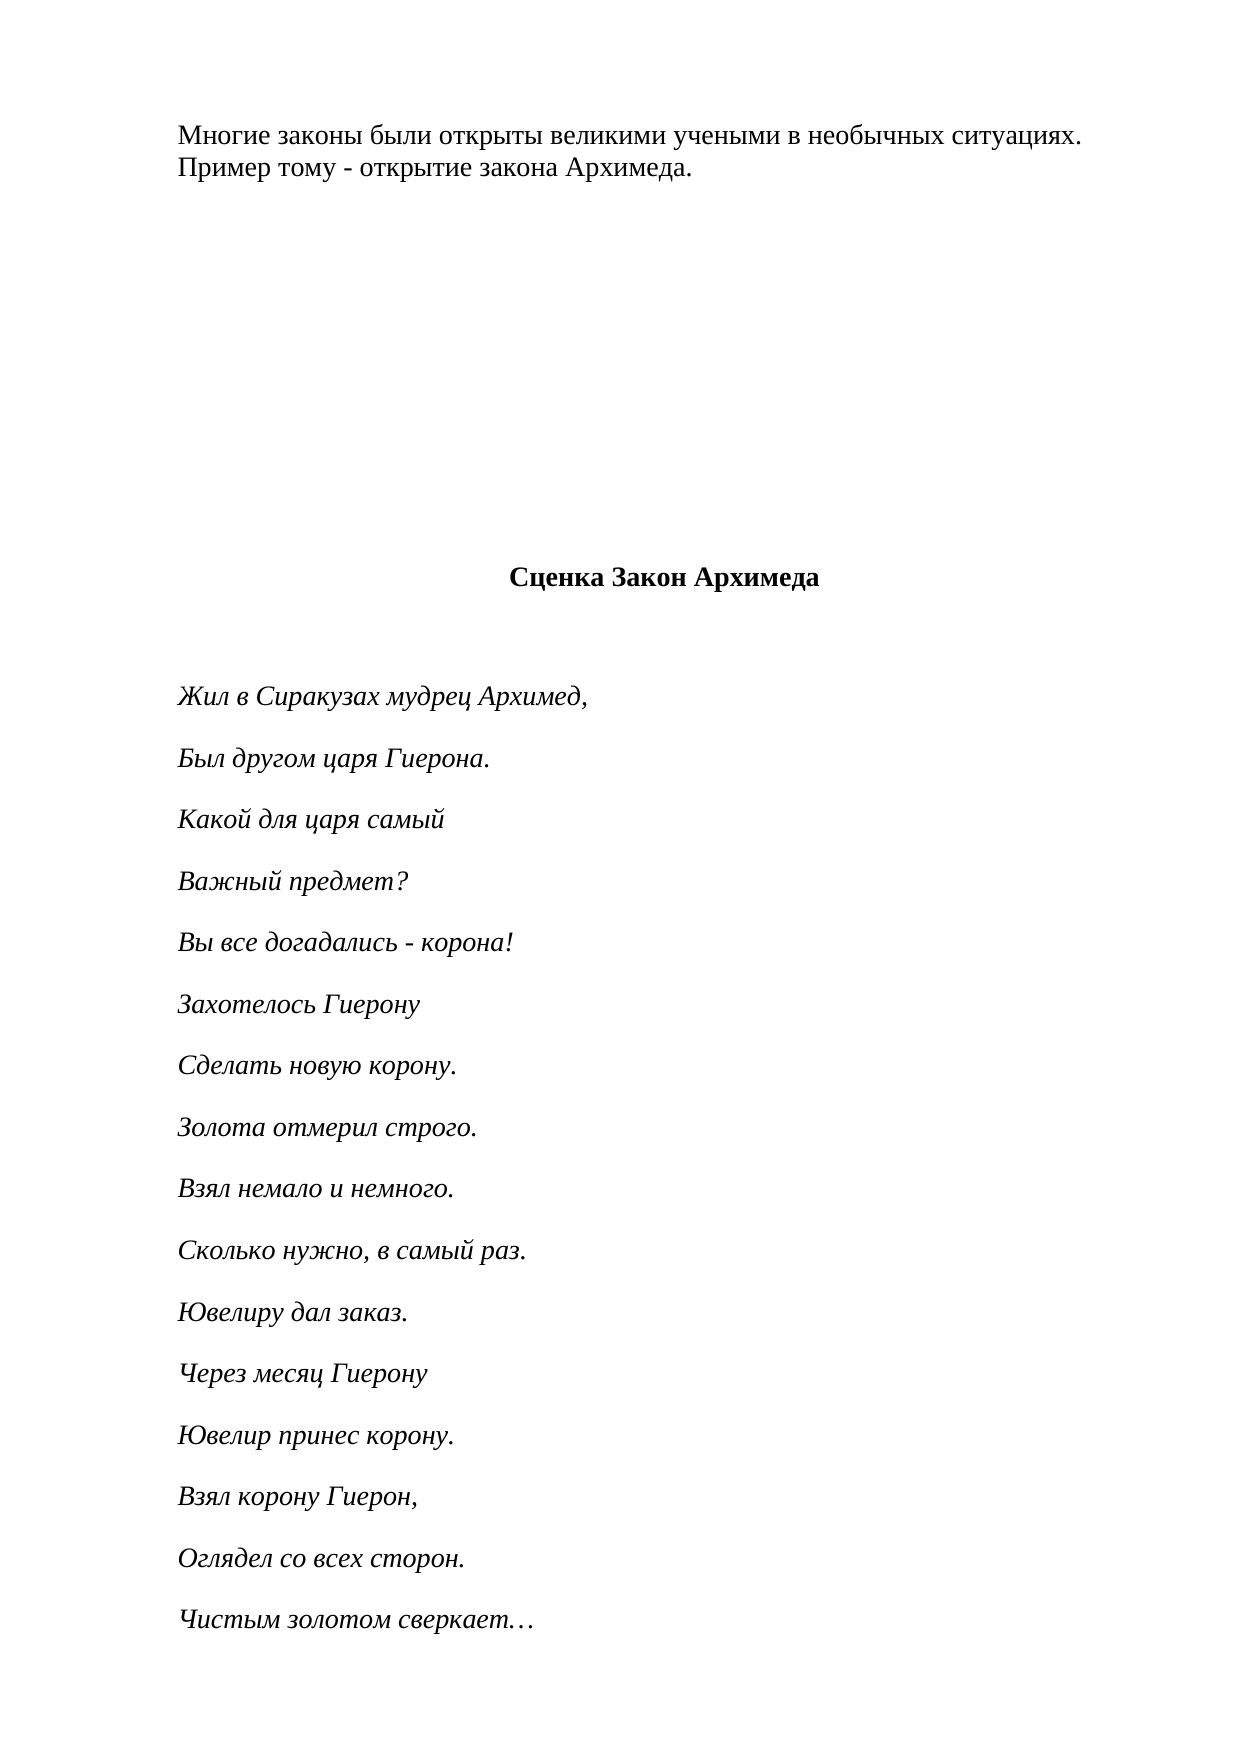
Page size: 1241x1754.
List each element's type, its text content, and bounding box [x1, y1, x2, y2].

text Взял корону Гиерон, [177, 1479, 1152, 1512]
text Важный предмет? [177, 864, 1152, 896]
text Вы все догадались - корона! [177, 925, 1152, 958]
text Ювелиру дал заказ. [177, 1295, 1152, 1327]
text Чистым золотом сверкает… [177, 1602, 1152, 1635]
text Золота отмерил строго. [177, 1110, 1152, 1142]
text Захотелось Гиерону [177, 987, 1152, 1019]
text Взял немало и немного. [177, 1172, 1152, 1204]
text Оглядел со всех сторон. [177, 1541, 1152, 1573]
text Какой для царя самый [177, 802, 1152, 834]
text Сколько нужно, в самый раз. [177, 1233, 1152, 1266]
text Жил в Сиракузах мудрец Архимед, [177, 679, 1152, 711]
text Сделать новую корону. [177, 1048, 1152, 1081]
text Был другом царя Гиерона. [177, 741, 1152, 773]
text Ювелир принес корону. [177, 1418, 1152, 1450]
text Многие законы были открыты великими учеными в необычных ситуациях. Пример тому - открытие закона Архимеда. [177, 118, 1152, 183]
text Через месяц Гиерону [177, 1356, 1152, 1389]
text Сценка Закон Архимеда [177, 559, 1152, 592]
